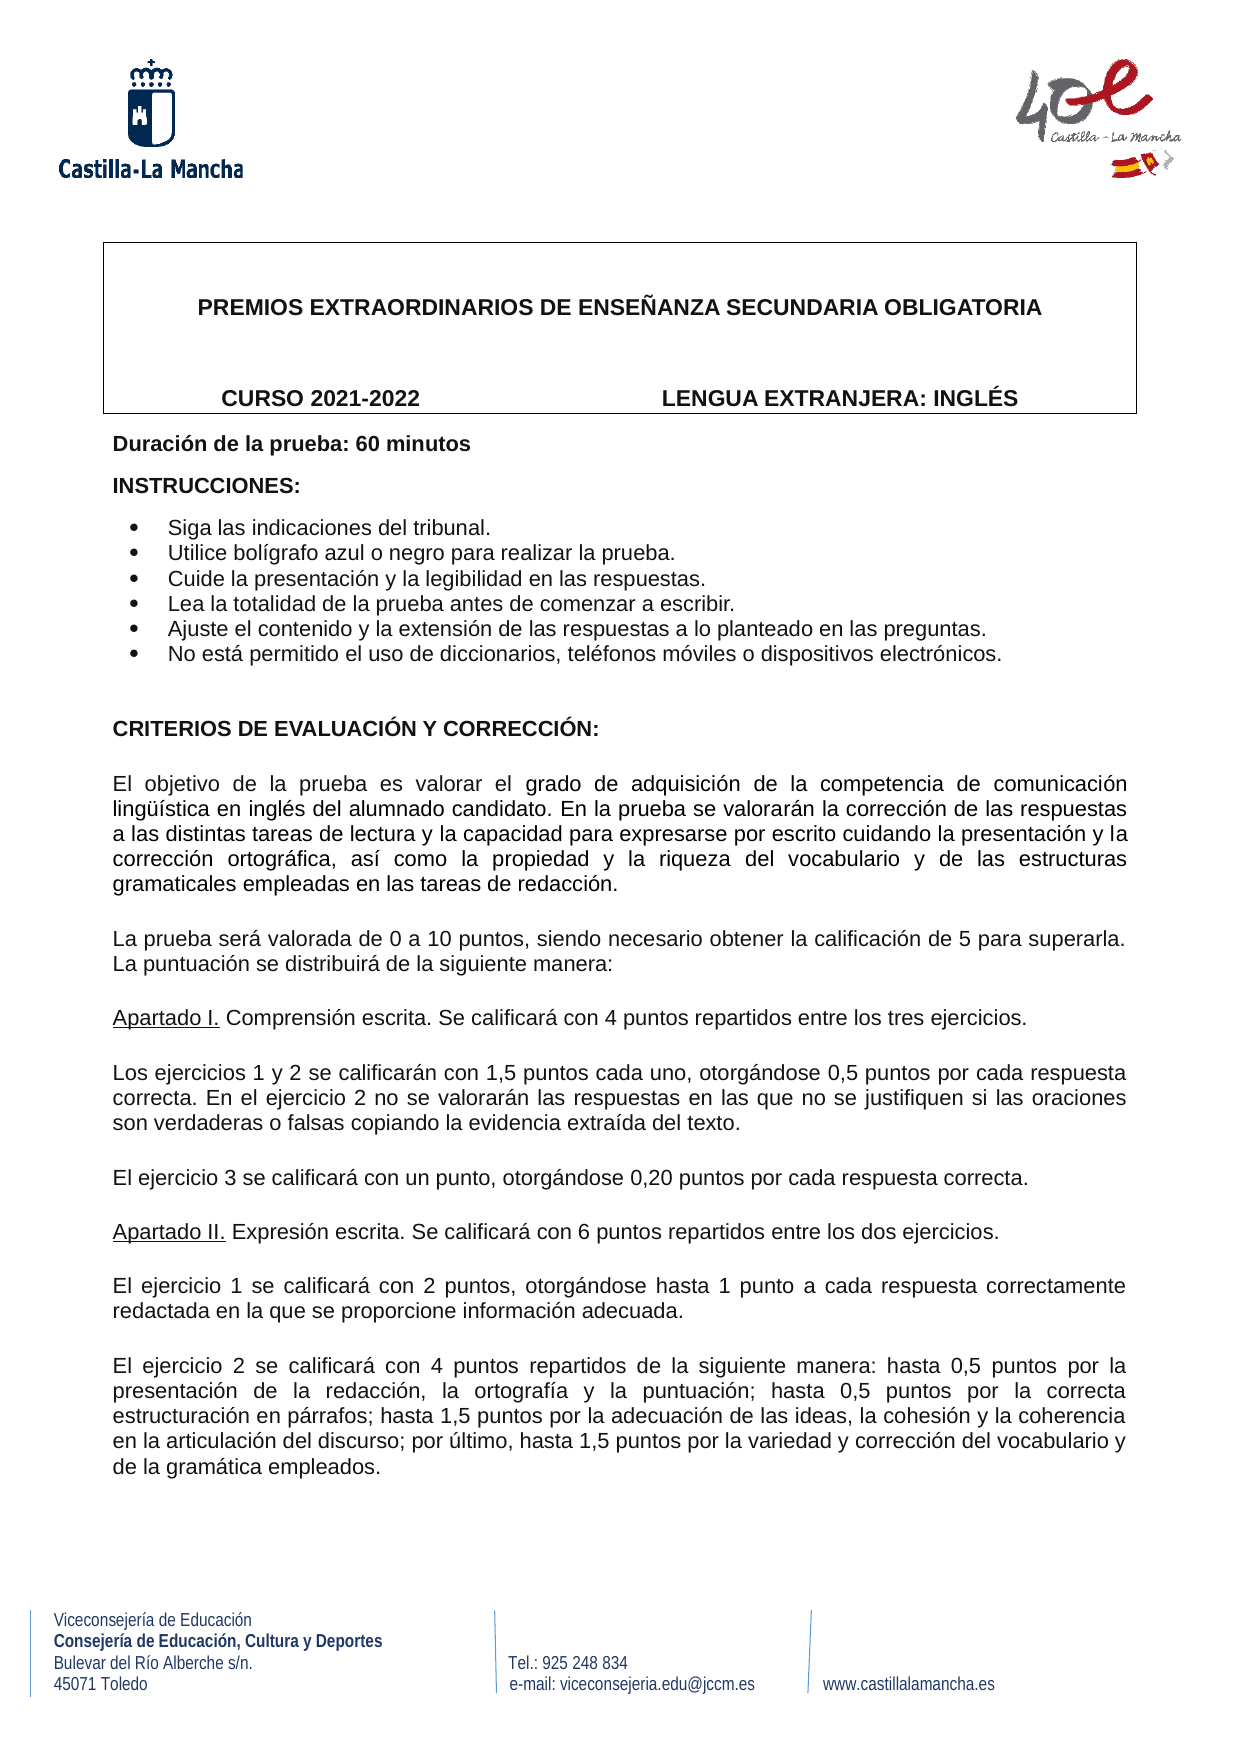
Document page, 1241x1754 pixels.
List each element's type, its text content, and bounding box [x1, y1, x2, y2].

list Ajuste el contenido y la extensión de las respuestas a lo planteado en las preguntas. [130, 616, 1128, 641]
text INSTRUCCIONES: [112, 473, 1128, 498]
text El ejercicio 2 se calificará con 4 puntos repartidos de la siguiente manera: hasta 0,5 puntos por la presentación de la redacción, la ortografía y la puntuación; hasta 0,5 puntos por la correcta estructuración en párrafos; hasta 1,5 puntos por la adecuación de las ideas, la cohesión y la coherencia en la articulación del discurso; por último, hasta 1,5 puntos por la variedad y corrección del vocabulario y de la gramática empleados. [112, 1353, 1128, 1479]
text Los ejercicios 1 y 2 se calificarán con 1,5 puntos cada uno, otorgándose 0,5 puntos por cada respuesta correcta. En el ejercicio 2 no se valorarán las respuestas en las que no se justifiquen si las oraciones son verdaderas o falsas copiando la evidencia extraída del texto. [112, 1059, 1128, 1135]
text CURSO 2021-2022 LENGUA EXTRANJERA: INGLÉS [104, 333, 1136, 413]
text La prueba será valorada de 0 a 10 puntos, siendo necesario obtener la calificación de 5 para superarla. La puntuación se distribuirá de la siguiente manera: [112, 926, 1128, 976]
text El ejercicio 1 se calificará con 2 puntos, otorgándose hasta 1 punto a cada respuesta correctamente redactada en la que se proporcione información adecuada. [112, 1273, 1128, 1323]
picture [59, 59, 243, 178]
list Cuide la presentación y la legibilidad en las respuestas. [130, 565, 1128, 591]
text El objetivo de la prueba es valorar el grado de adquisición de la competencia de comunicación lingüística en inglés del alumnado candidato. En la prueba se valorarán la corrección de las respuestas a las distintas tareas de lectura y la capacidad para expresarse por escrito cuidando la presentación y la corrección ortográfica, así como la propiedad y la riqueza del vocabulario y de las estructuras gramaticales empleadas en las tareas de redacción. [112, 770, 1128, 896]
list No está permitido el uso de diccionarios, teléfonos móviles o dispositivos electrónicos. [130, 641, 1128, 666]
text Apartado II. Expresión escrita. Se calificará con 6 puntos repartidos entre los dos ejercicios. [112, 1219, 1128, 1244]
text El ejercicio 3 se calificará con un punto, otorgándose 0,20 puntos por cada respuesta correcta. [112, 1164, 1128, 1189]
text Apartado I. Comprensión escrita. Se calificará con 4 puntos repartidos entre los tres ejercicios. [112, 1005, 1128, 1030]
picture [1015, 59, 1182, 178]
text PREMIOS EXTRAORDINARIOS DE ENSEÑANZA SECUNDARIA OBLIGATORIA [104, 243, 1136, 320]
list Lea la totalidad de la prueba antes de comenzar a escribir. [130, 591, 1128, 616]
list Siga las indicaciones del tribunal. [130, 515, 1128, 540]
text Duración de la prueba: 60 minutos [112, 431, 1128, 456]
list Utilice bolígrafo azul o negro para realizar la prueba. [130, 540, 1128, 565]
text CRITERIOS DE EVALUACIÓN Y CORRECCIÓN: [112, 666, 1128, 741]
